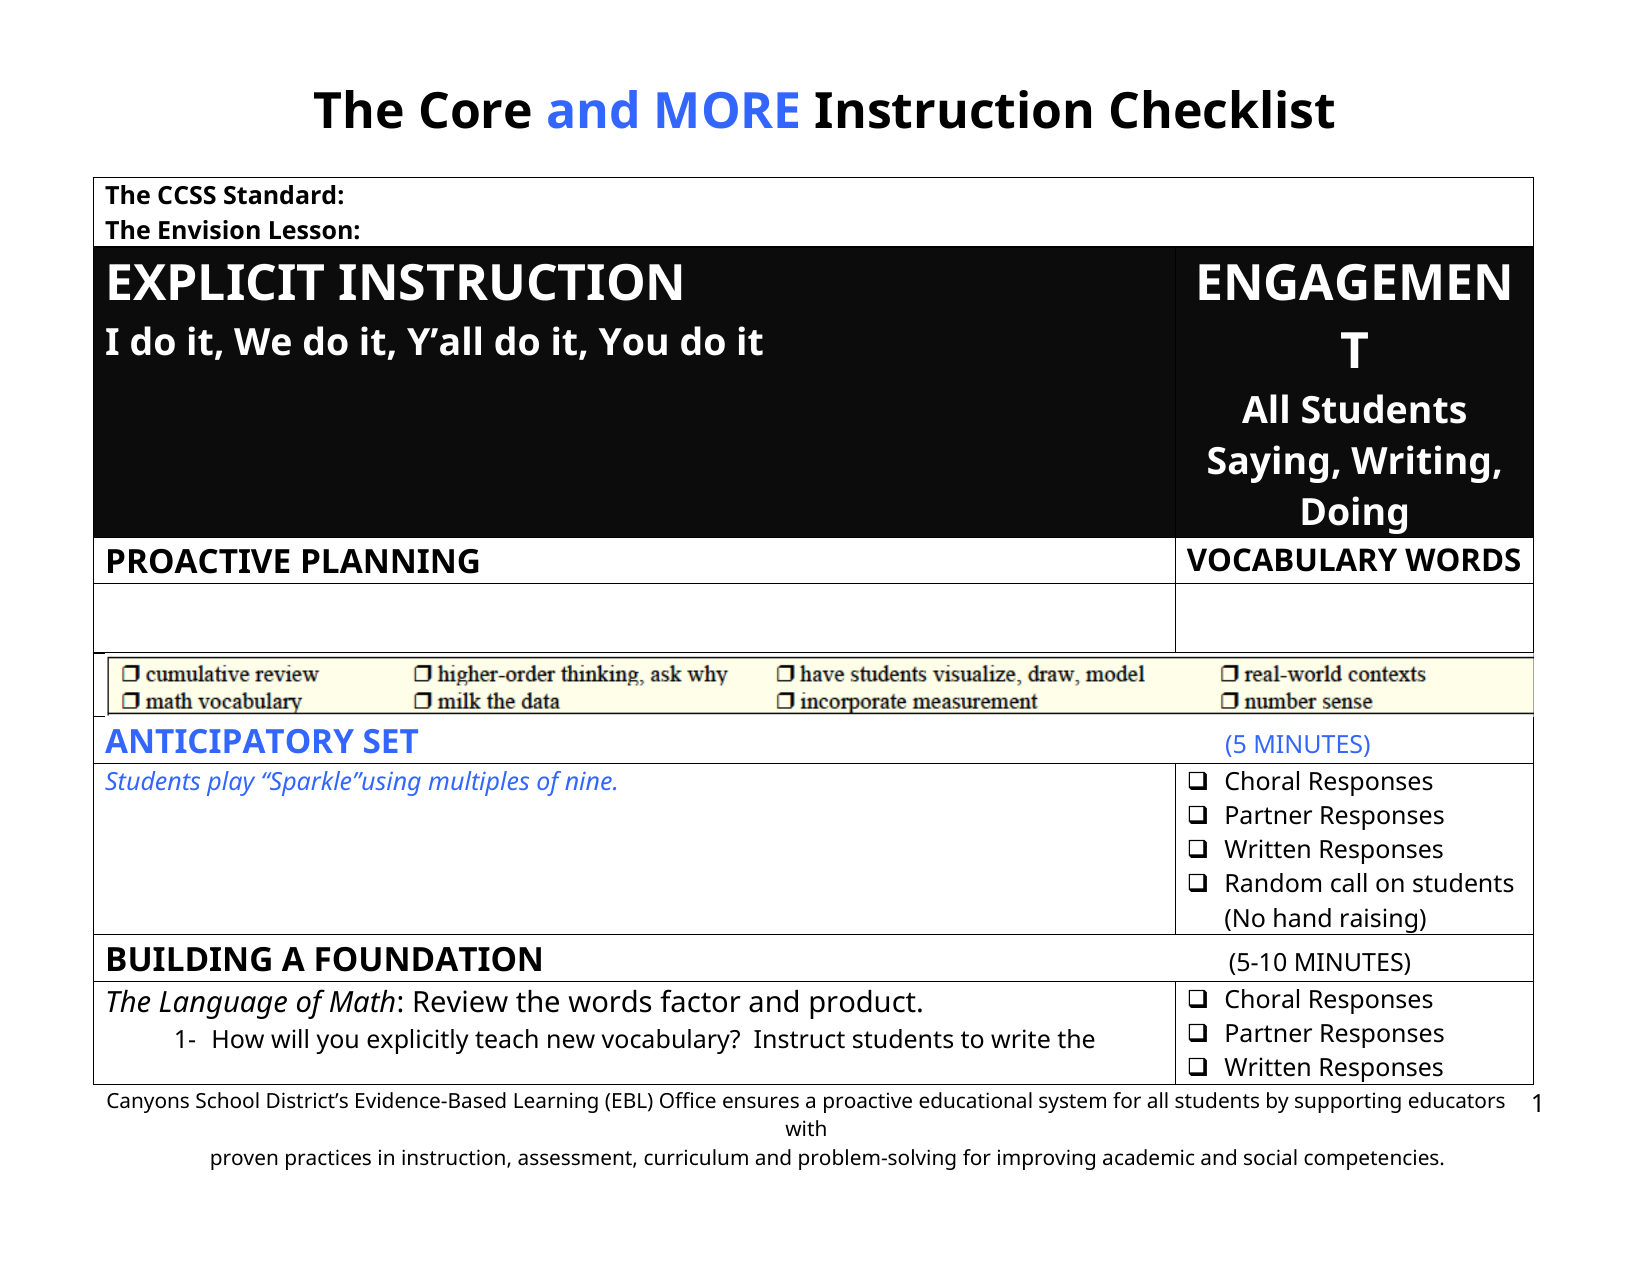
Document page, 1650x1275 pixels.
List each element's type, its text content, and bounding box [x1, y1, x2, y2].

table_cell [94, 654, 105, 716]
table_cell EXPLICIT INSTRUCTION I do it, We do it, Y’all do it, You do it [94, 248, 1175, 537]
picture [105, 653, 1534, 717]
text The Core and MORE Instruction Checklist [105, 75, 1545, 143]
table_cell ANTICIPATORY SET (5 MINUTES) [94, 717, 1533, 763]
table_cell [94, 584, 1175, 652]
table_cell BUILDING A FOUNDATION (5-10 MINUTES) [94, 935, 1533, 981]
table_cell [94, 982, 1175, 1084]
table_cell Choral Responses Partner Responses Written Responses Random call on students (No hand raising) [1176, 764, 1533, 934]
table_cell [1176, 584, 1533, 652]
table_cell ENGAGEMENT All Students Saying, Writing, Doing [1176, 248, 1533, 537]
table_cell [1176, 982, 1533, 1084]
table_cell Students play “Sparkle”using multiples of nine. [94, 764, 1175, 934]
table_cell PROACTIVE PLANNING [94, 538, 1175, 583]
table_cell VOCABULARY WORDS [1176, 538, 1533, 583]
table_header The CCSS Standard: The Envision Lesson: [94, 178, 1533, 246]
